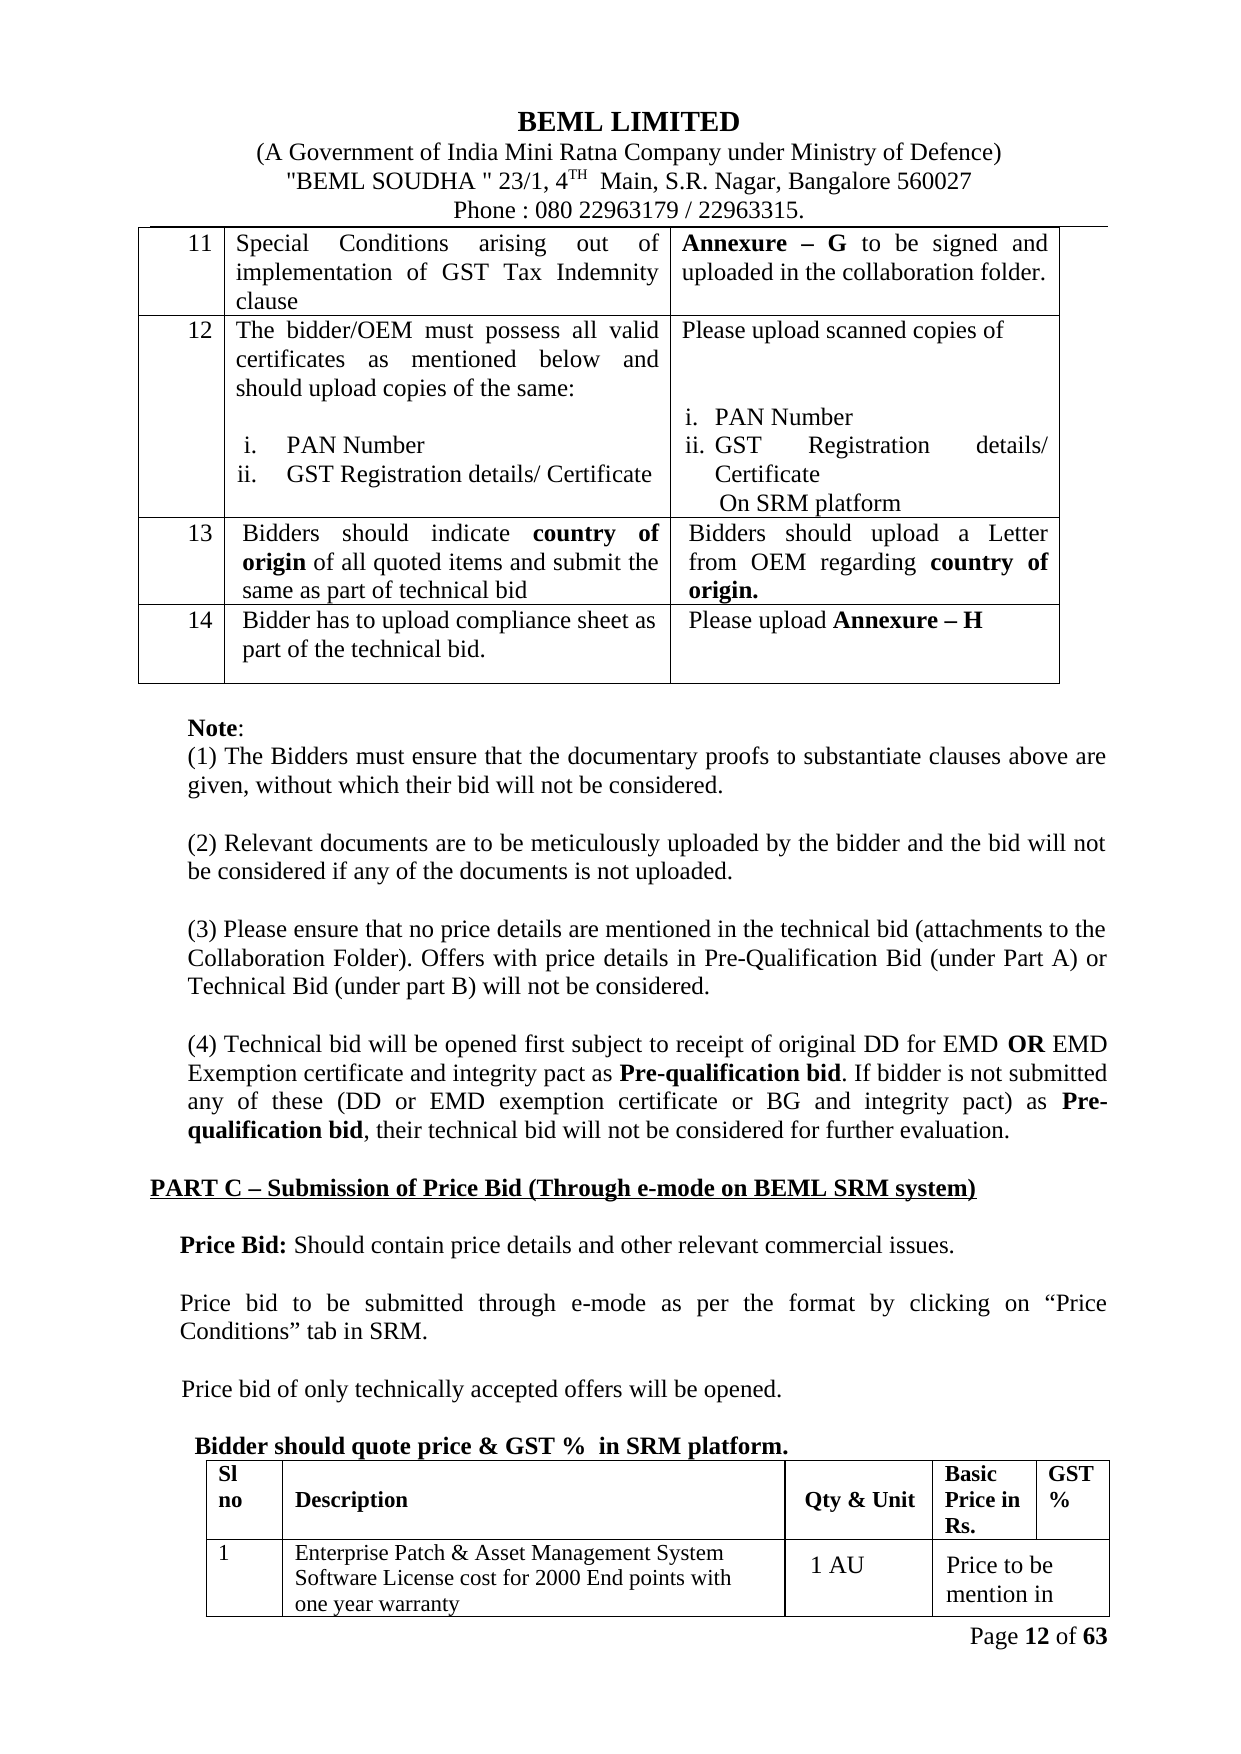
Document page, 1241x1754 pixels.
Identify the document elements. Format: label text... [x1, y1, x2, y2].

table_cell 13 [139, 518, 224, 604]
text Price bid to be submitted through e-mode as per the format by clicking on “Price Conditions” tab in SRM. [179, 1288, 1108, 1345]
table_cell 12 [139, 316, 224, 517]
table_cell Bidders should upload a Letter from OEM regarding country of origin. [671, 518, 1059, 604]
text PART C – Submission of Price Bid (Through e-mode on BEML SRM system) [150, 1173, 1108, 1201]
table_cell 1 [207, 1540, 282, 1616]
text Price bid of only technically accepted offers will be opened. [150, 1374, 1108, 1403]
table_cell Bidders should indicate country of origin of all quoted items and submit the same as part of technical bid [225, 518, 670, 604]
text (3) Please ensure that no price details are mentioned in the technical bid (attachments to the Collaboration Folder). Offers with price details in Pre-Qualification Bid (under Part A) or Technical Bid (under part B) will not be considered. [187, 914, 1108, 1000]
table_cell 1 AU [786, 1540, 932, 1616]
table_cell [933, 1540, 1109, 1616]
text Note: [187, 713, 1108, 741]
table_cell 11 [139, 228, 224, 314]
table_header Sl no [207, 1461, 282, 1538]
table_cell The bidder/OEM must possess all valid certificates as mentioned below and should upload copies of the same: PAN Number GST Registration details/ Certificate [225, 316, 670, 517]
text (2) Relevant documents are to be meticulously uploaded by the bidder and the bid will not be considered if any of the documents is not uploaded. [187, 828, 1108, 885]
table_cell Please upload scanned copies of PAN Number GST Registration details/ Certificate On SRM platform [671, 316, 1059, 517]
table_header GST % [1037, 1461, 1109, 1538]
text (4) Technical bid will be opened first subject to receipt of original DD for EMD OR EMD Exemption certificate and integrity pact as Pre-qualification bid. If bidder is not submitted any of these (DD or EMD exemption certificate or BG and integrity pact) as Pre-qualification bid, their technical bid will not be considered for further evaluation. [187, 1029, 1108, 1144]
table_cell Special Conditions arising out of implementation of GST Tax Indemnity clause [225, 228, 670, 314]
table_cell Enterprise Patch & Asset Management System Software License cost for 2000 End points with one year warranty [283, 1540, 784, 1616]
table_cell Please upload Annexure – H [671, 605, 1059, 683]
text Bidder should quote price & GST % in SRM platform. [194, 1431, 1108, 1460]
table_cell Annexure – G to be signed and uploaded in the collaboration folder. [671, 228, 1059, 314]
table_cell 14 [139, 605, 224, 683]
table_header Description [283, 1461, 784, 1538]
text (1) The Bidders must ensure that the documentary proofs to substantiate clauses above are given, without which their bid will not be considered. [187, 741, 1108, 799]
table_header Basic Price in Rs. [933, 1461, 1036, 1538]
text Price Bid: Should contain price details and other relevant commercial issues. [179, 1230, 1108, 1259]
table_header Qty & Unit [786, 1461, 932, 1538]
table_cell Bidder has to upload compliance sheet as part of the technical bid. [225, 605, 670, 683]
